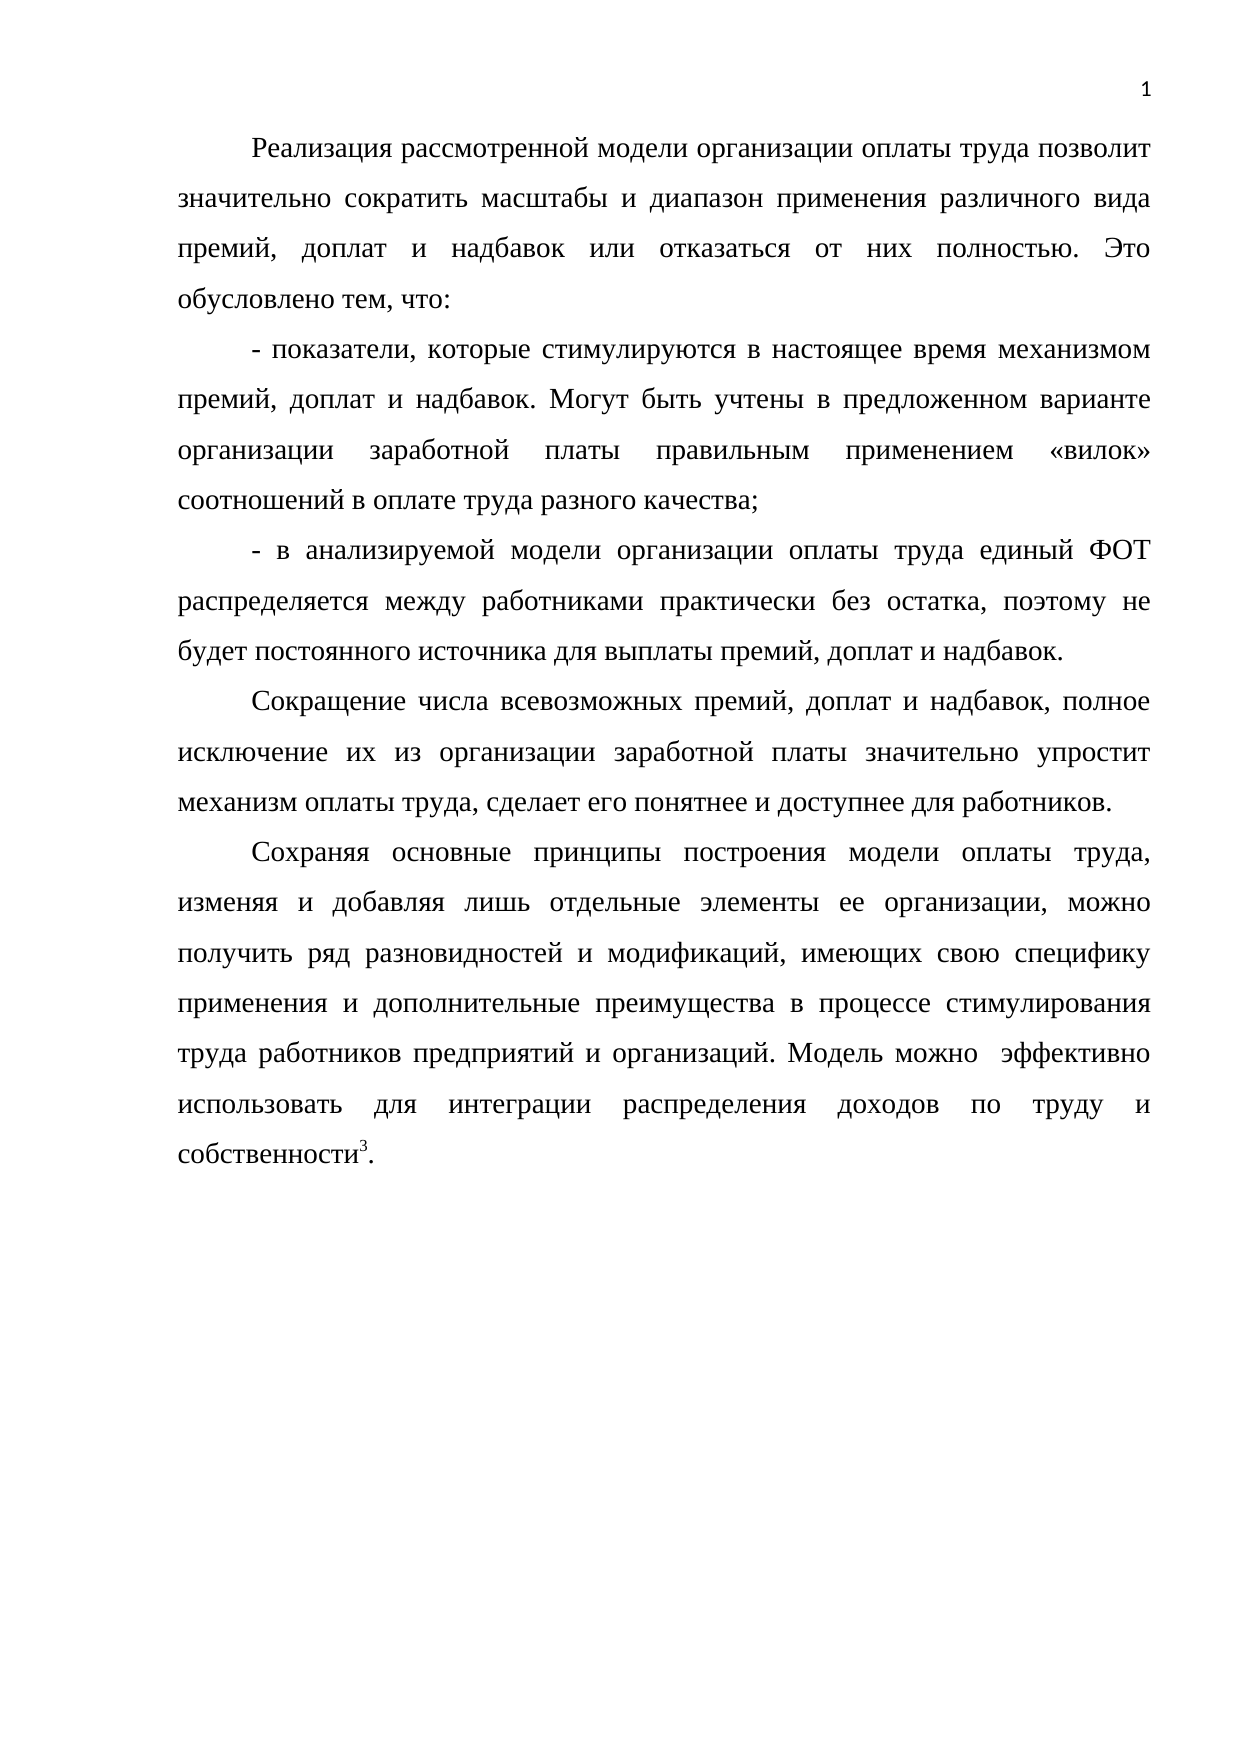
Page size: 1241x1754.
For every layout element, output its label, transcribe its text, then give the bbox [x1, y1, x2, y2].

text - в анализируемой модели организации оплаты труда единый ФОТ распределяется между работниками практически без остатка, поэтому не будет постоянного источника для выплаты премий, доплат и надбавок. [177, 532, 1152, 667]
text Реализация рассмотренной модели организации оплаты труда позволит значительно сократить масштабы и диапазон применения различного вида премий, доплат и надбавок или отказаться от них полностью. Это обусловлено тем, что: [177, 130, 1152, 314]
text Сокращение числа всевозможных премий, доплат и надбавок, полное исключение их из организации заработной платы значительно упростит механизм оплаты труда, сделает его понятнее и доступнее для работников. [177, 683, 1152, 817]
text - показатели, которые стимулируются в настоящее время механизмом премий, доплат и надбавок. Могут быть учтены в предложенном варианте организации заработной платы правильным применением «вилок» соотношений в оплате труда разного качества; [177, 331, 1152, 516]
text Сохраняя основные принципы построения модели оплаты труда, изменяя и добавляя лишь отдельные элементы ее организации, можно получить ряд разновидностей и модификаций, имеющих свою специфику применения и дополнительные преимущества в процессе стимулирования труда работников предприятий и организаций. Модель можно эффективно использовать для интеграции распределения доходов по труду и собственности3. [177, 834, 1152, 1170]
